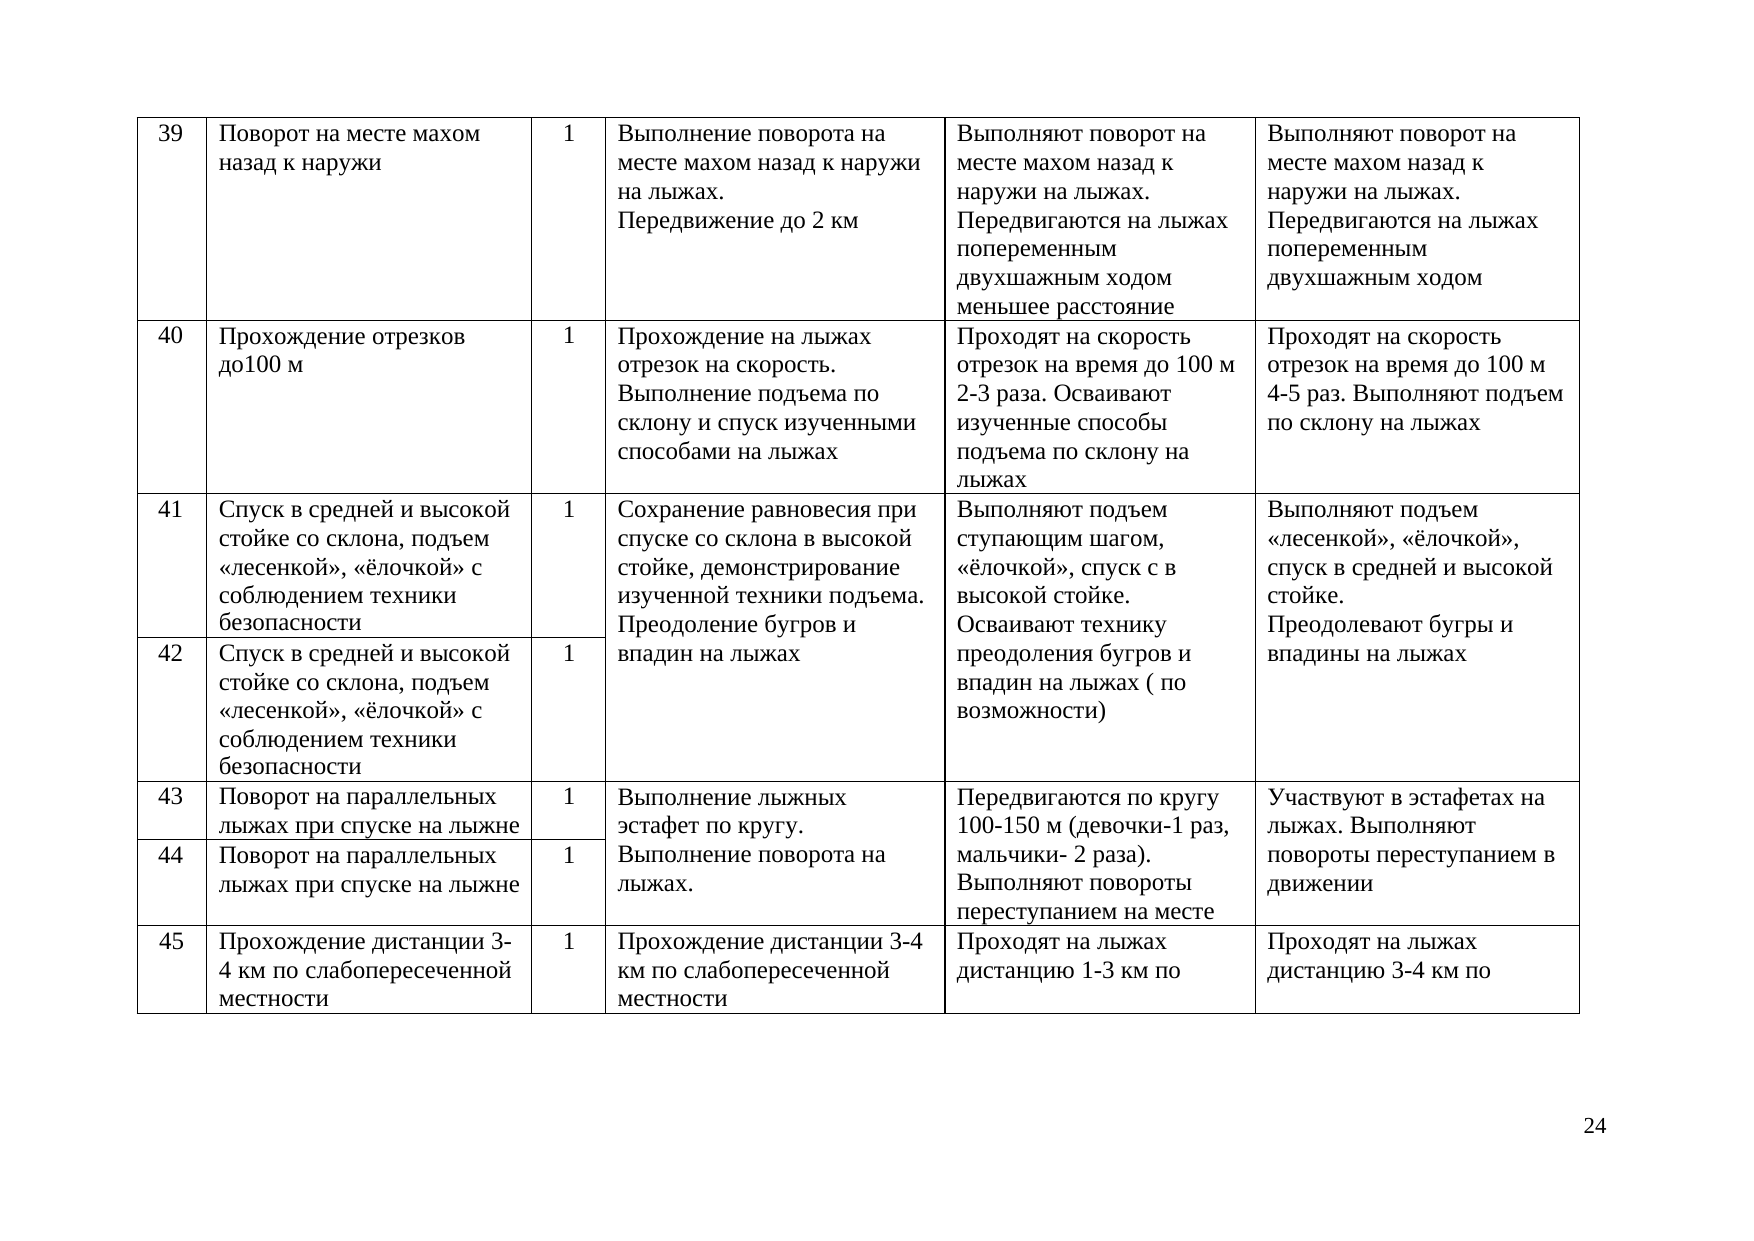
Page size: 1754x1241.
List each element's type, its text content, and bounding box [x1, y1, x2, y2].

table_cell Проходят на лыжах дистанцию 1-3 км по [946, 926, 1255, 1013]
table_cell Участвуют в эстафетах на лыжах. Выполняют повороты переступанием в движении [1256, 782, 1579, 925]
table_cell Проходят на скорость отрезок на время до 100 м 4-5 раз. Выполняют подъем по склону на лыжах [1256, 321, 1579, 493]
table_header 39 [138, 118, 206, 320]
table_cell Спуск в средней и высокой стойке со склона, подъем «лесенкой», «ёлочкой» с соблюдением техники безопасности [207, 638, 531, 781]
table_cell 44 [138, 840, 206, 925]
table_header Выполнение поворота на месте махом назад к наружи на лыжах. Передвижение до 2 км [606, 118, 944, 320]
table_header Выполняют поворот на месте махом назад к наружи на лыжах. Передвигаются на лыжах попеременным двухшажным ходом [1256, 118, 1579, 320]
table_cell Прохождение дистанции 3- 4 км по слабопересеченной местности [207, 926, 531, 1013]
table_cell 42 [138, 638, 206, 781]
table_cell Прохождение отрезков до100 м [207, 321, 531, 493]
table_cell 40 [138, 321, 206, 493]
table_cell Спуск в средней и высокой стойке со склона, подъем «лесенкой», «ёлочкой» с соблюдением техники безопасности [207, 494, 531, 637]
table_cell 1 [532, 638, 605, 781]
table_cell Выполнение лыжных эстафет по кругу. Выполнение поворота на лыжах. [606, 782, 944, 925]
table_cell Проходят на скорость отрезок на время до 100 м 2-3 раза. Осваивают изученные способы подъема по склону на лыжах [946, 321, 1255, 493]
table_cell 41 [138, 494, 206, 637]
table_cell 1 [532, 782, 605, 839]
table_cell Прохождение дистанции 3-4 км по слабопересеченной местности [606, 926, 944, 1013]
table_header Выполняют поворот на месте махом назад к наружи на лыжах. Передвигаются на лыжах попеременным двухшажным ходом меньшее расстояние [946, 118, 1255, 320]
table_cell Поворот на параллельных лыжах при спуске на лыжне [207, 840, 531, 925]
table_cell Сохранение равновесия при спуске со склона в высокой стойке, демонстрирование изученной техники подъема. Преодоление бугров и впадин на лыжах [606, 494, 944, 781]
table_cell 45 [138, 926, 206, 1013]
table_cell Проходят на лыжах дистанцию 3-4 км по [1256, 926, 1579, 1013]
table_header 1 [532, 118, 605, 320]
table_cell 1 [532, 321, 605, 493]
table_cell Выполняют подъем «лесенкой», «ёлочкой», спуск в средней и высокой стойке. Преодолевают бугры и впадины на лыжах [1256, 494, 1579, 781]
table_cell 1 [532, 494, 605, 637]
table_cell 43 [138, 782, 206, 839]
table_cell Прохождение на лыжах отрезок на скорость. Выполнение подъема по склону и спуск изученными способами на лыжах [606, 321, 944, 493]
table_cell 1 [532, 926, 605, 1013]
table_cell Выполняют подъем ступающим шагом, «ёлочкой», спуск с в высокой стойке. Осваивают технику преодоления бугров и впадин на лыжах ( по возможности) [946, 494, 1255, 781]
table_cell 1 [532, 840, 605, 925]
table_cell Передвигаются по кругу 100-150 м (девочки-1 раз, мальчики- 2 раза). Выполняют повороты переступанием на месте [946, 782, 1255, 925]
table_header Поворот на месте махом назад к наружи [207, 118, 531, 320]
table_cell Поворот на параллельных лыжах при спуске на лыжне [207, 782, 531, 839]
